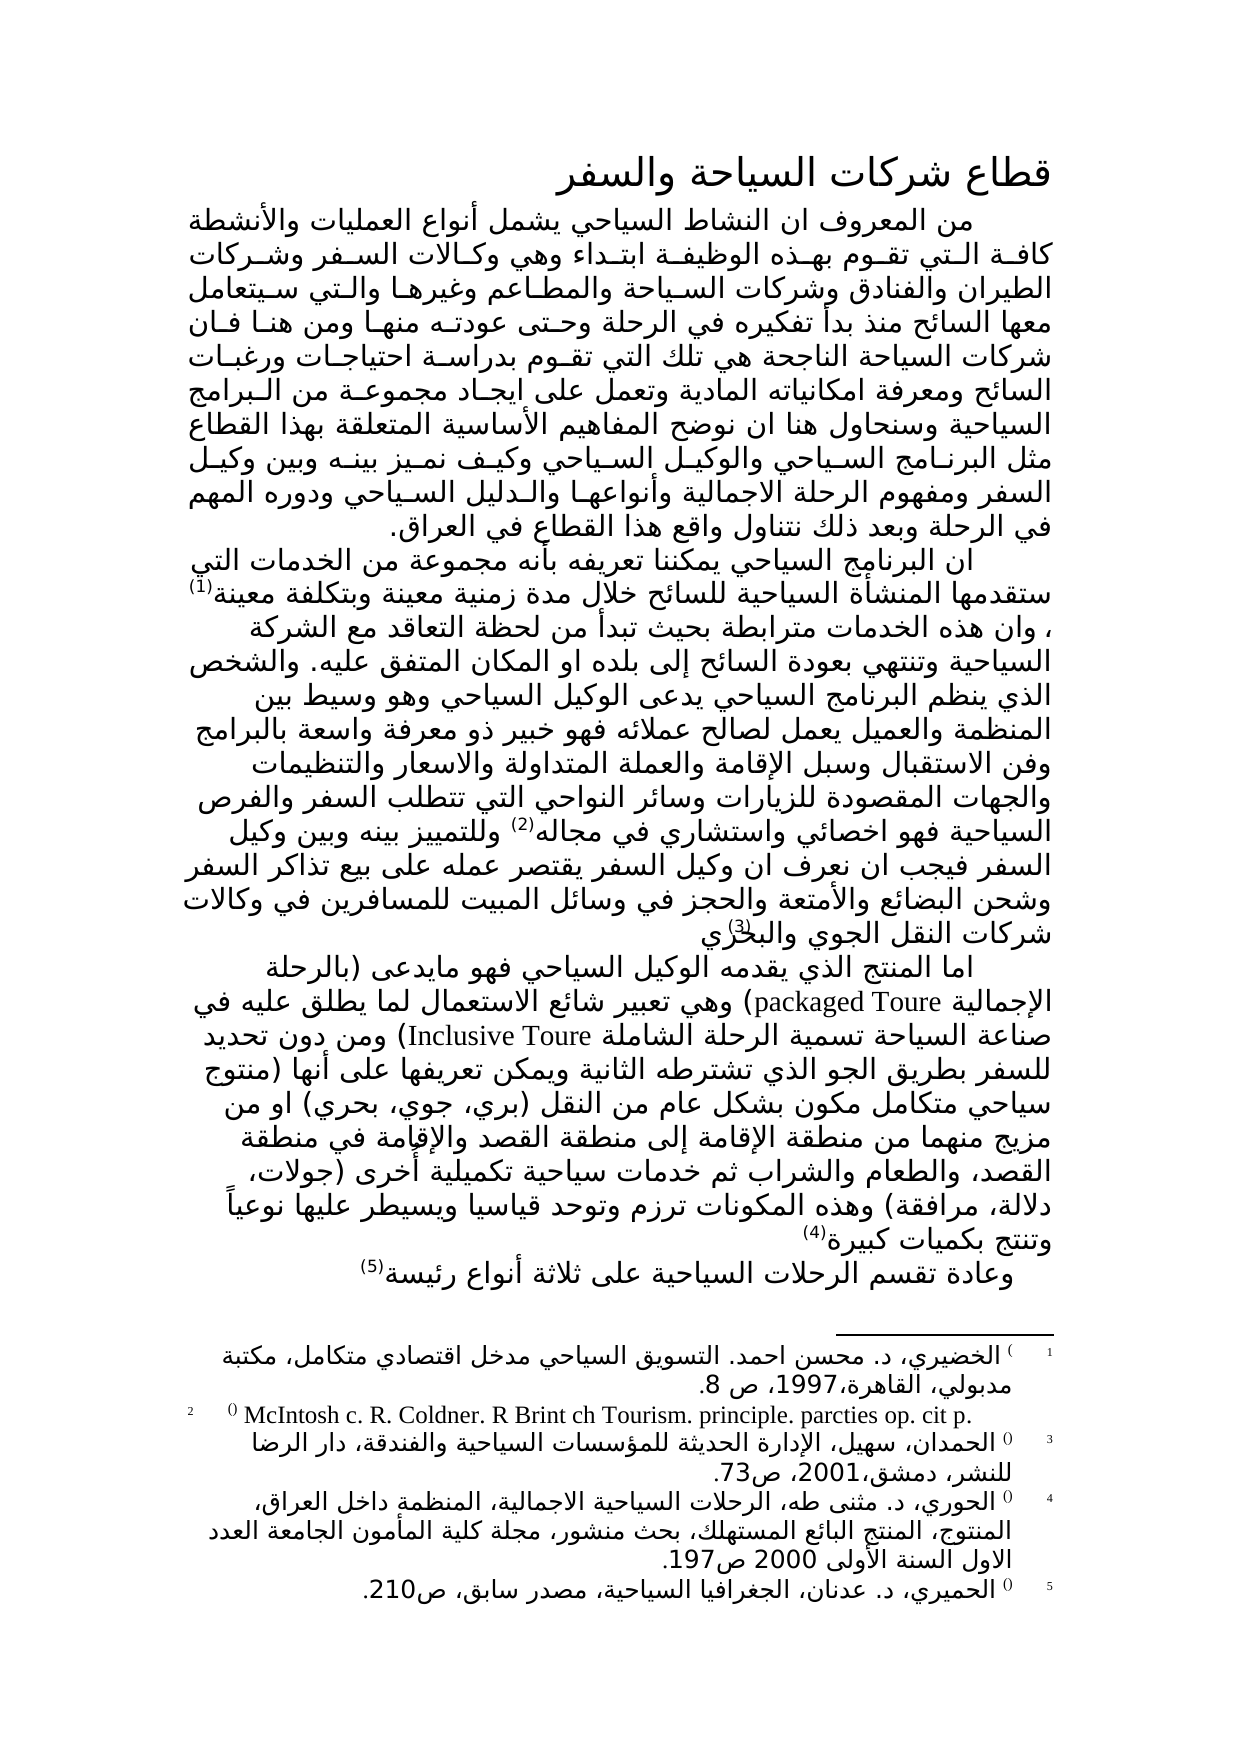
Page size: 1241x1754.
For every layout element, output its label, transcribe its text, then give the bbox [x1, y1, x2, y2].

text من المعروف ان النشاط السياحي يشمل أنواع العمليات والأنشطة كافة التي تقوم بهذه الوظيفة ابتداء وهي وكالات السفر وشركات الطيران والفنادق وشركات السياحة والمطاعم وغيرها والتي سيتعامل معها السائح منذ بدأ تفكيره في الرحلة وحتى عودته منها ومن هنا فان شركات السياحة الناجحة هي تلك التي تقوم بدراسة احتياجات ورغبات السائح ومعرفة امكانياته المادية وتعمل على ايجاد مجموعة من البرامج السياحية وسنحاول هنا ان نوضح المفاهيم الأساسية المتعلقة بهذا القطاع مثل البرنامج السياحي والوكيل السياحي وكيف نميز بينه وبين وكيل السفر ومفهوم الرحلة الاجمالية وأنواعها والدليل السياحي ودوره المهم في الرحلة وبعد ذلك نتناول واقع هذا القطاع في العراق. [187, 203, 1053, 543]
text وعادة تقسم الرحلات السياحية على ثلاثة أنواع رئيسة() [187, 1256, 1015, 1290]
text ان البرنامج السياحي يمكننا تعريفه بأنه مجموعة من الخدمات التي ستقدمها المنشأة السياحية للسائح خلال مدة زمنية معينة وبتكلفة معينة() ، وان هذه الخدمات مترابطة بحيث تبدأ من لحظة التعاقد مع الشركة السياحية وتنتهي بعودة السائح إلى بلده او المكان المتفق عليه. والشخص الذي ينظم البرنامج السياحي يدعى الوكيل السياحي وهو وسيط بين المنظمة والعميل يعمل لصالح عملائه فهو خبير ذو معرفة واسعة بالبرامج وفن الاستقبال وسبل الإقامة والعملة المتداولة والاسعار والتنظيمات والجهات المقصودة للزيارات وسائر النواحي التي تتطلب السفر والفرص السياحية فهو اخصائي واستشاري في مجاله() وللتمييز بينه وبين وكيل السفر فيجب ان نعرف ان وكيل السفر يقتصر عمله على بيع تذاكر السفر وشحن البضائع والأمتعة والحجز في وسائل المبيت للمسافرين في وكالات شركات النقل الجوي والبحري() [187, 543, 1053, 950]
text اما المنتج الذي يقدمه الوكيل السياحي فهو مايدعى (بالرحلة الإجمالية packaged Toure) وهي تعبير شائع الاستعمال لما يطلق عليه في صناعة السياحة تسمية الرحلة الشاملة Inclusive Toure) ومن دون تحديد للسفر بطريق الجو الذي تشترطه الثانية ويمكن تعريفها على أنها (منتوج سياحي متكامل مكون بشكل عام من النقل (بري، جوي، بحري) او من مزيج منهما من منطقة الإقامة إلى منطقة القصد والإقامة في منطقة القصد، والطعام والشراب ثم خدمات سياحية تكميلية أُخرى (جولات، دلالة، مرافقة) وهذه المكونات ترزم وتوحد قياسيا ويسيطر عليها نوعياً وتنتج بكميات كبيرة() [187, 950, 1053, 1256]
text قطاع شركات السياحة والسفر [187, 150, 1053, 196]
